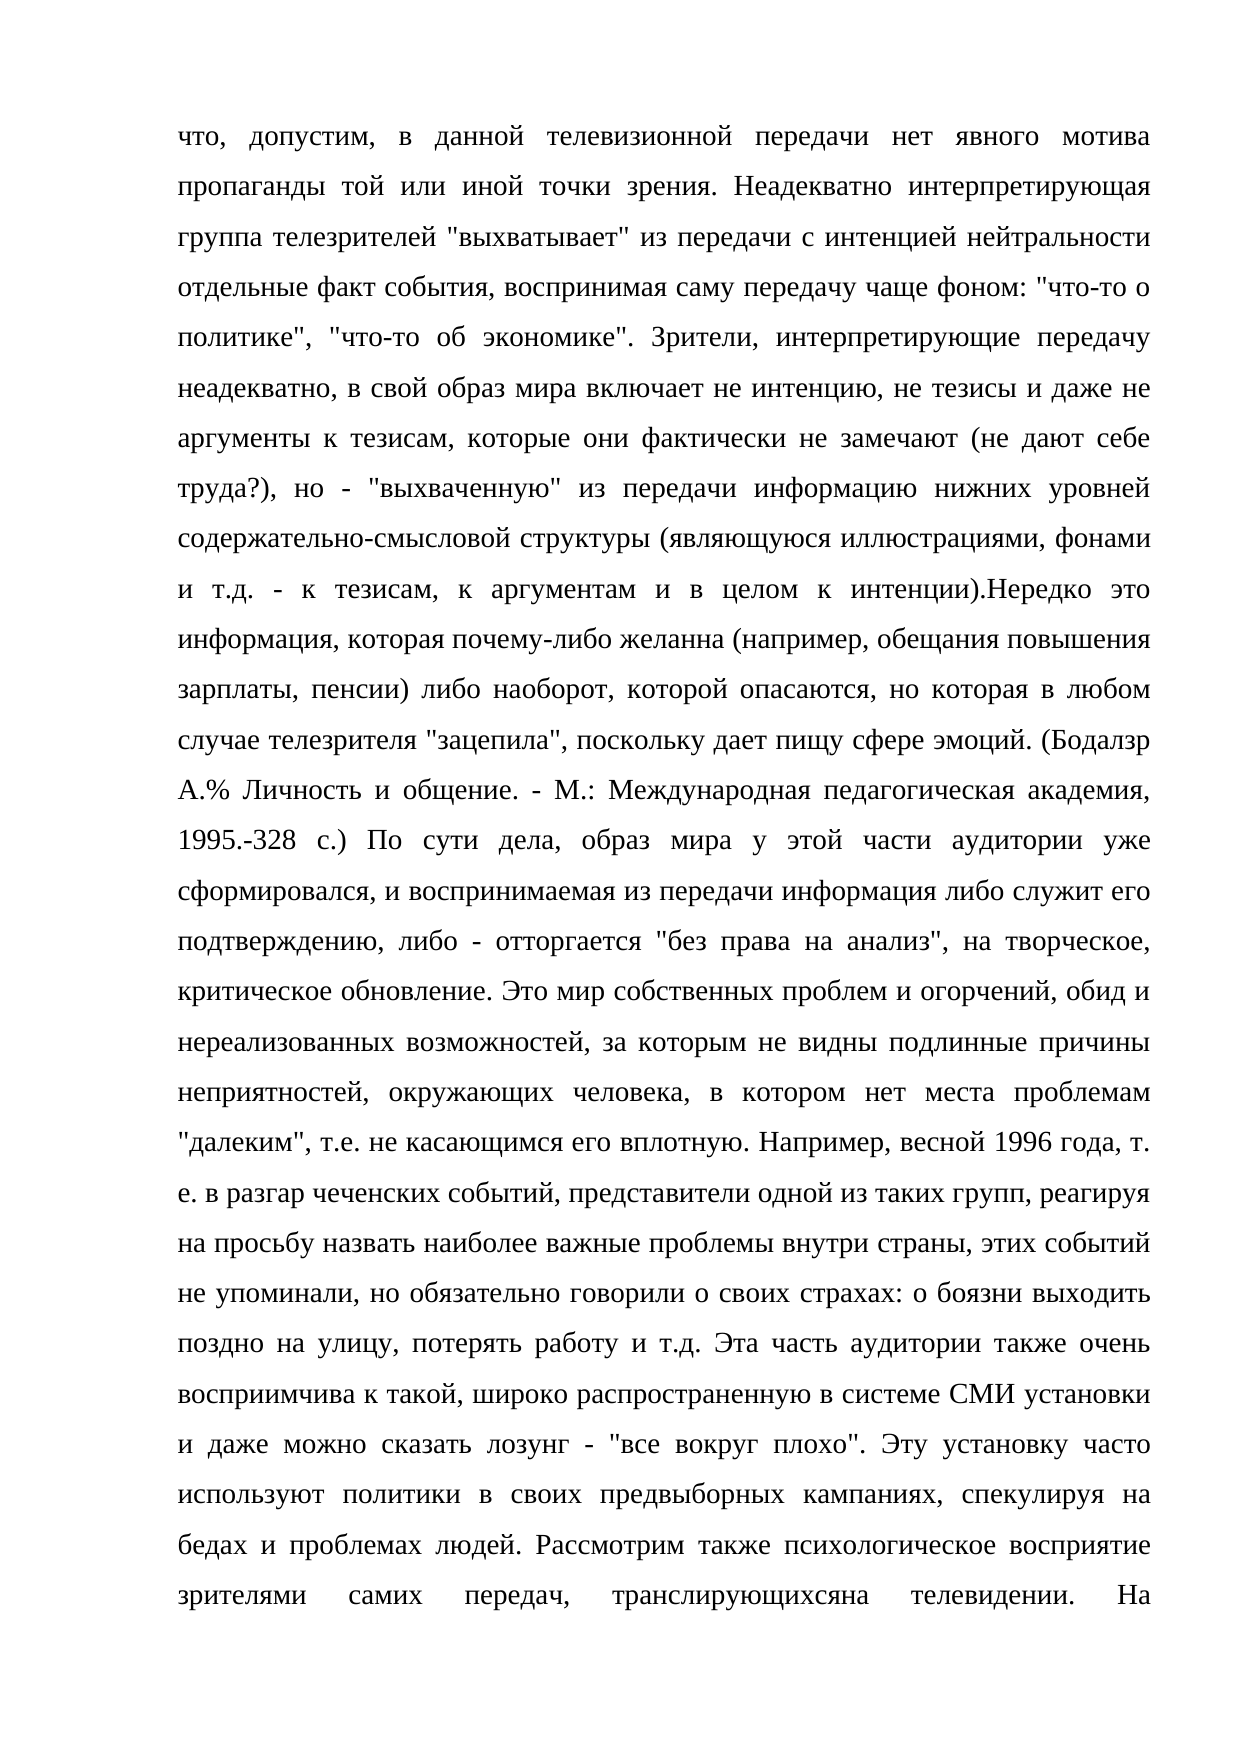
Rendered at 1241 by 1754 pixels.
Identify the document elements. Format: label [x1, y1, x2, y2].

text [177, 118, 1152, 1611]
